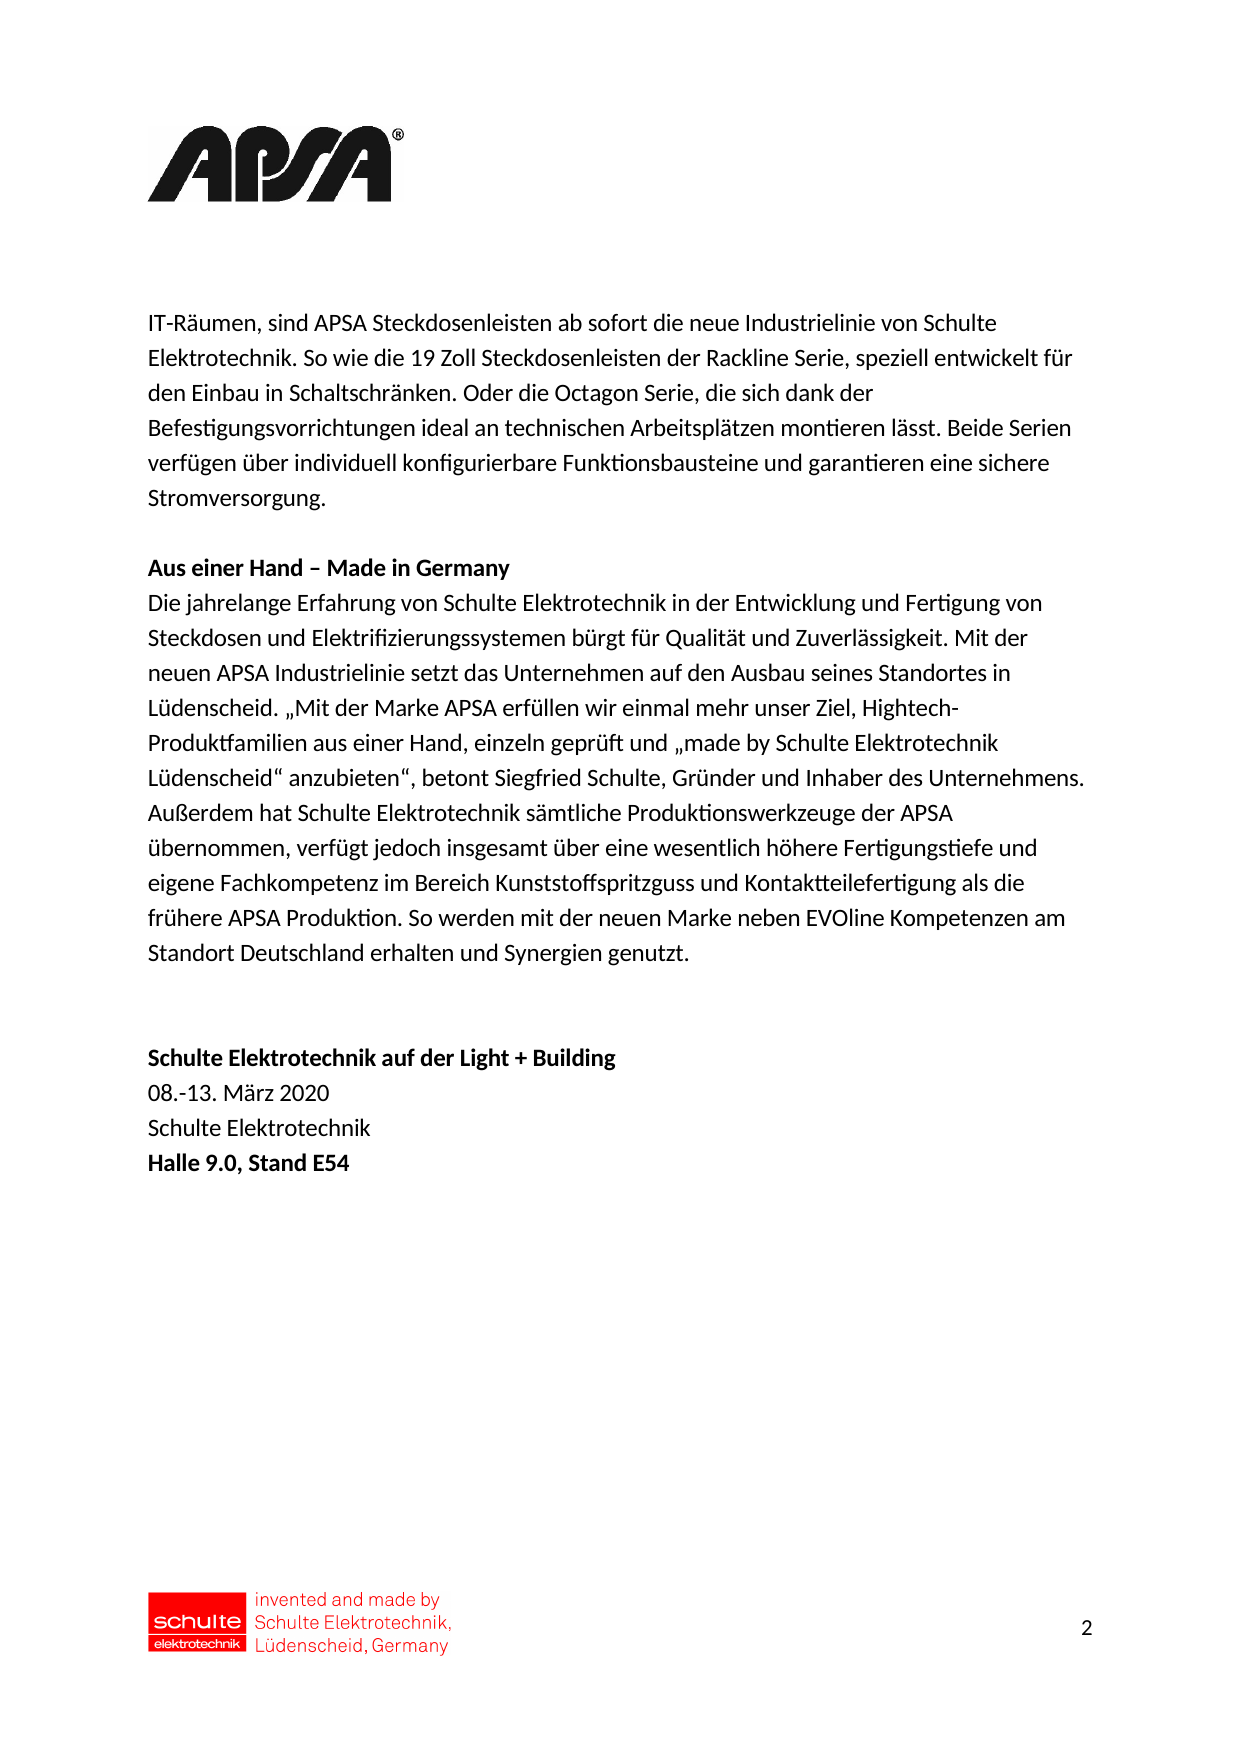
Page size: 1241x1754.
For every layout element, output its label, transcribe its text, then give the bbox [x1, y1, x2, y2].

text Schulte Elektrotechnik [148, 1112, 1093, 1143]
picture [147, 1591, 451, 1656]
picture [147, 126, 404, 202]
text Halle 9.0, Stand E54 [148, 1147, 1093, 1178]
text Die jahrelange Erfahrung von Schulte Elektrotechnik in der Entwicklung und Fertigung von Steckdosen und Elektrifizierungssystemen bürgt für Qualität und Zuverlässigkeit. Mit der neuen APSA Industrielinie setzt das Unternehmen auf den Ausbau seines Standortes in Lüdenscheid. „Mit der Marke APSA erfüllen wir einmal mehr unser Ziel, Hightech-Produktfamilien aus einer Hand, einzeln geprüft und „made by Schulte Elektrotechnik Lüdenscheid“ anzubieten“, betont Siegfried Schulte, Gründer und Inhaber des Unternehmens. Außerdem hat Schulte Elektrotechnik sämtliche Produktionswerkzeuge der APSA übernommen, verfügt jedoch insgesamt über eine wesentlich höhere Fertigungstiefe und eigene Fachkompetenz im Bereich Kunststoffspritzguss und Kontaktteilefertigung als die frühere APSA Produktion. So werden mit der neuen Marke neben EVOline Kompetenzen am Standort Deutschland erhalten und Synergien genutzt. [148, 587, 1093, 968]
text Aus einer Hand – Made in Germany [148, 552, 1093, 583]
text 08.-13. März 2020 [148, 1077, 1093, 1108]
text Schulte Elektrotechnik auf der Light + Building [148, 1042, 1093, 1073]
